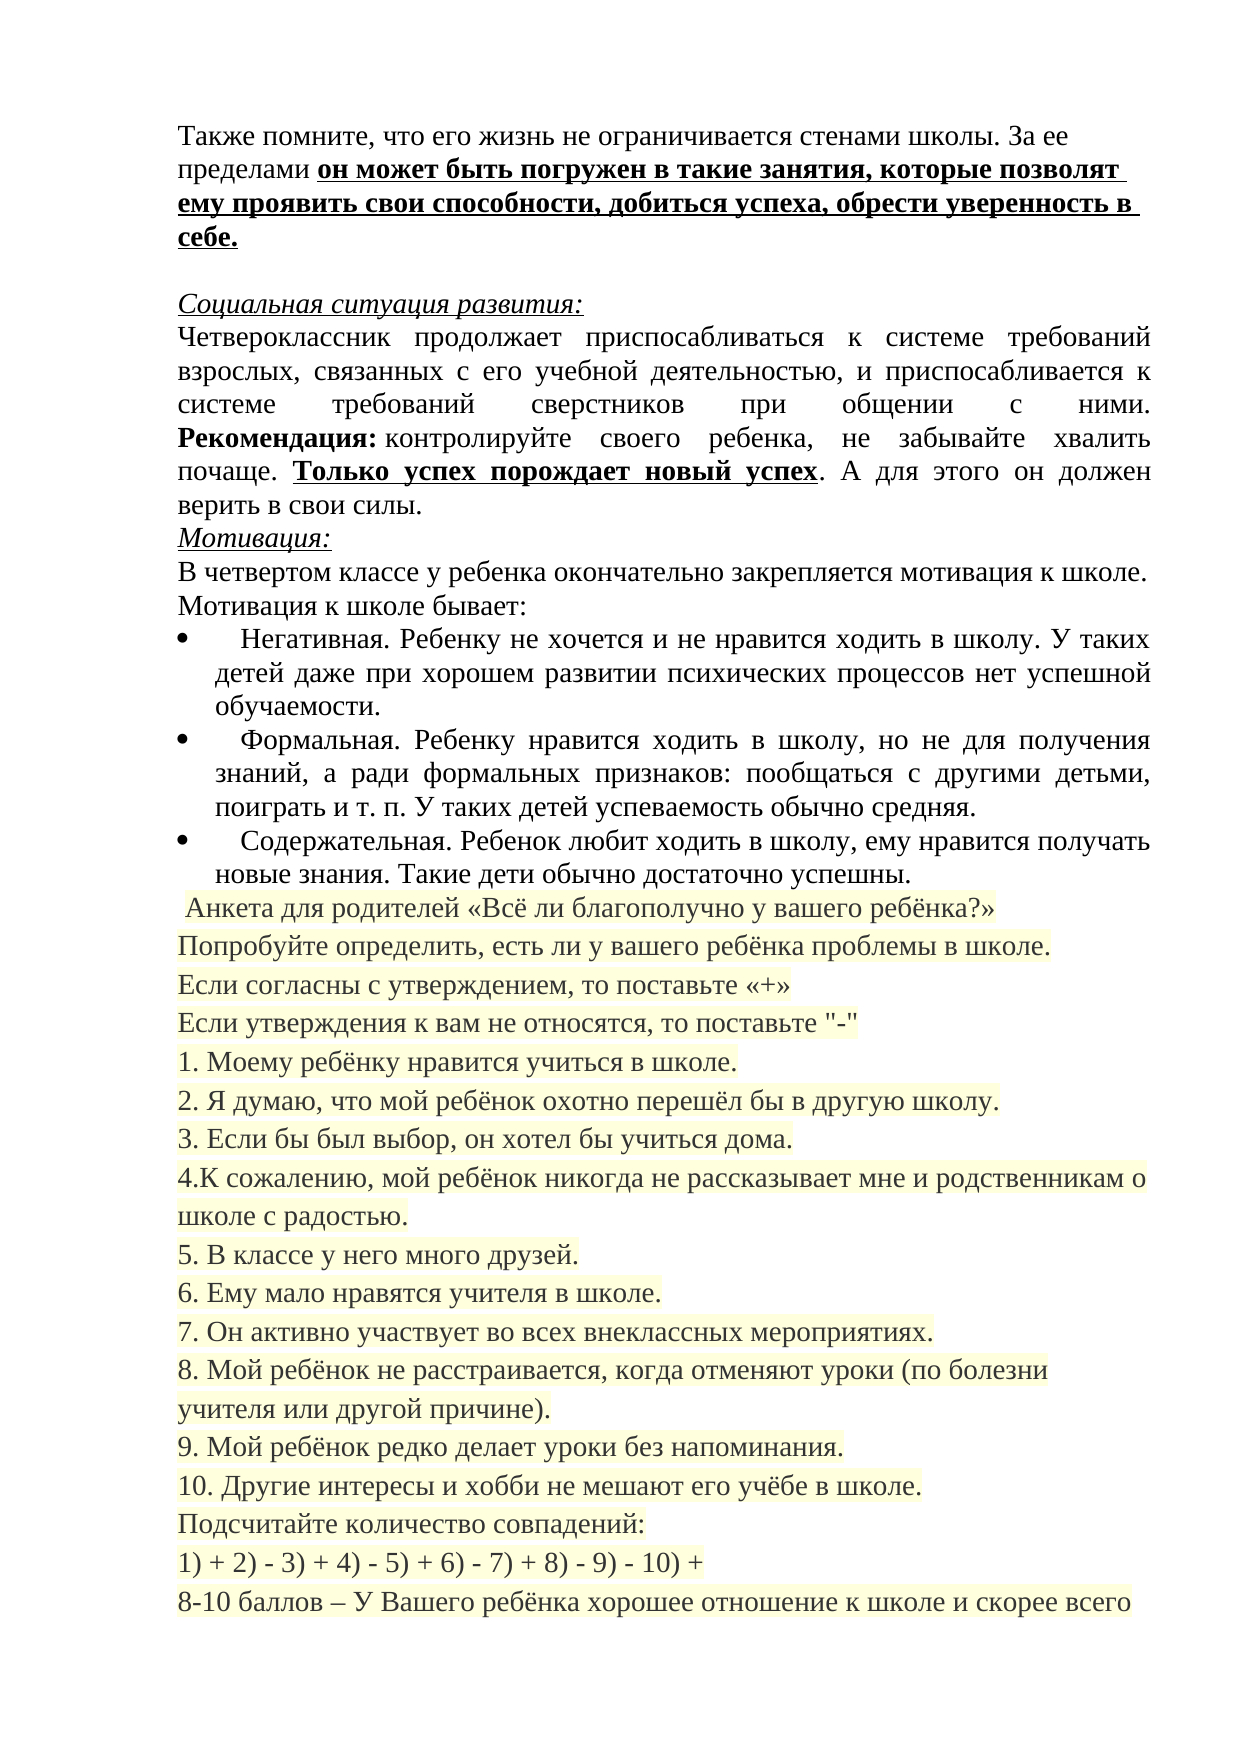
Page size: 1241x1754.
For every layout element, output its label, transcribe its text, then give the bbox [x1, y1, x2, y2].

text Также помните, что его жизнь не ограничивается стенами школы. За ее пределами он может быть погружен в такие занятия, которые позволят ему проявить свои способности, добиться успеха, обрести уверенность в себе. [177, 118, 1152, 252]
text Мотивация к школе бывает: [177, 588, 1152, 621]
text  Формальная. Ребенку нравится ходить в школу, но не для получения знаний, а ради формальных признаков: пообщаться с другими детьми, поиграть и т. п. У таких детей успеваемость обычно средняя. [177, 722, 1152, 823]
text Социальная ситуация развития: [177, 286, 1152, 319]
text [177, 890, 1152, 1617]
text Мотивация: [177, 521, 1152, 554]
text  Содержательная. Ребенок любит ходить в школу, ему нравится получать новые знания. Такие дети обычно достаточно успешны. [177, 823, 1152, 890]
text В четвертом классе у ребенка окончательно закрепляется мотивация к школе. [177, 554, 1152, 588]
text  Негативная. Ребенку не хочется и не нравится ходить в школу. У таких детей даже при хорошем развитии психических процессов нет успешной обучаемости. [177, 621, 1152, 722]
text Четвероклассник продолжает приспосабливаться к системе требований взрослых, связанных с его учебной деятельностью, и приспосабливается к системе требований сверстников при общении с ними. Рекомендация: контролируйте своего ребенка, не забывайте хвалить почаще. Только успех порождает новый успех. А для этого он должен верить в свои силы. [177, 319, 1152, 521]
